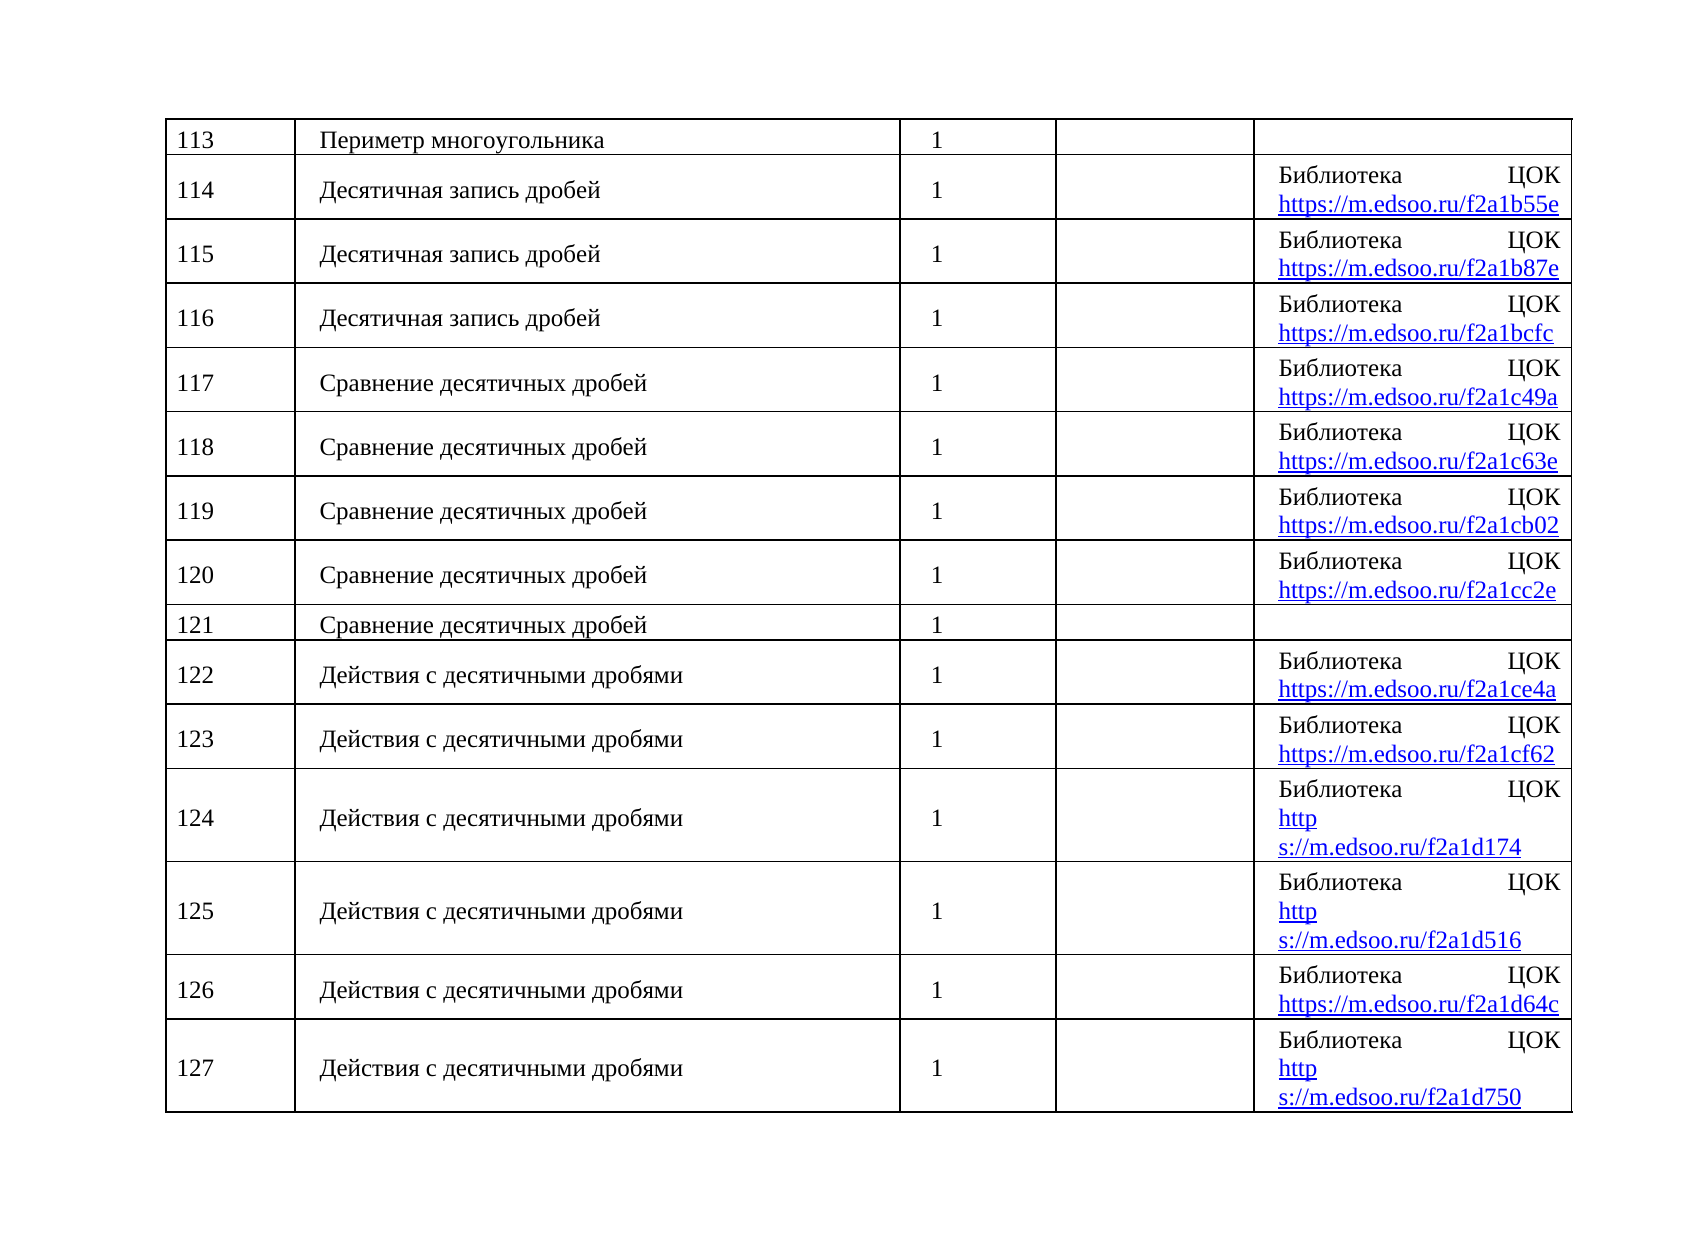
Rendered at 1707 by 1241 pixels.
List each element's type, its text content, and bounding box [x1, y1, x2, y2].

table_cell [1057, 284, 1253, 346]
table_cell [1057, 705, 1253, 768]
table_cell 1 [901, 220, 1055, 282]
table_cell 1 [901, 705, 1055, 768]
table_cell Сравнение десятичных дробей [296, 477, 899, 539]
table_cell [1255, 120, 1571, 154]
table_cell 127 [167, 1020, 294, 1111]
table_cell [1057, 120, 1253, 154]
table_cell Десятичная запись дробей [296, 155, 899, 218]
table_cell 1 [901, 284, 1055, 346]
table_cell 121 [167, 605, 294, 639]
table_cell [1057, 769, 1253, 861]
table_cell Сравнение десятичных дробей [296, 412, 899, 475]
table_cell 115 [167, 220, 294, 282]
table_cell 1 [901, 605, 1055, 639]
table_cell Сравнение десятичных дробей [296, 348, 899, 411]
table_cell [1057, 155, 1253, 218]
table_cell Библиотека ЦОК https://m.edsoo.ru/f2a1c63e [1255, 412, 1571, 475]
table_cell 122 [167, 641, 294, 703]
table_cell Библиотека ЦОК https://m.edsoo.ru/f2a1b87e [1255, 220, 1571, 282]
table_cell Сравнение десятичных дробей [296, 541, 899, 603]
table_cell [1057, 862, 1253, 954]
table_cell [1255, 605, 1571, 639]
table_cell 1 [901, 477, 1055, 539]
table_cell 1 [901, 955, 1055, 1018]
table_cell 119 [167, 477, 294, 539]
table_cell Десятичная запись дробей [296, 284, 899, 346]
table_cell [1057, 412, 1253, 475]
table_cell 120 [167, 541, 294, 603]
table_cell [296, 1020, 899, 1111]
table_cell Действия с десятичными дробями [296, 769, 899, 861]
table_cell Библиотека ЦОК https://m.edsoo.ru/f2a1d64c [1255, 955, 1571, 1018]
table_cell 1 [901, 155, 1055, 218]
table_cell Сравнение десятичных дробей [296, 605, 899, 639]
table_cell Библиотека ЦОК https://m.edsoo.ru/f2a1cc2e [1255, 541, 1571, 603]
table_cell 124 [167, 769, 294, 861]
table_cell 1 [901, 862, 1055, 954]
table_cell 1 [901, 769, 1055, 861]
table_cell Библиотека ЦОК https://m.edsoo.ru/f2a1cf62 [1255, 705, 1571, 768]
table_cell [1057, 955, 1253, 1018]
table_cell Библиотека ЦОК https://m.edsoo.ru/f2a1c49a [1255, 348, 1571, 411]
table_cell [1057, 220, 1253, 282]
table_cell Десятичная запись дробей [296, 220, 899, 282]
table_cell 1 [901, 120, 1055, 154]
table_cell 1 [901, 541, 1055, 603]
table_cell [1057, 477, 1253, 539]
table_cell Действия с десятичными дробями [296, 862, 899, 954]
table_cell 116 [167, 284, 294, 346]
table_cell Библиотека ЦОК https://m.edsoo.ru/f2a1b55e [1255, 155, 1571, 218]
table_cell 123 [167, 705, 294, 768]
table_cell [296, 120, 899, 154]
table_cell Библиотека ЦОК https://m.edsoo.ru/f2a1d750 [1255, 1020, 1571, 1111]
table_cell Действия с десятичными дробями [296, 705, 899, 768]
table_cell [1057, 348, 1253, 411]
table_cell 125 [167, 862, 294, 954]
table_cell 126 [167, 955, 294, 1018]
table_cell 1 [901, 641, 1055, 703]
table_cell 118 [167, 412, 294, 475]
table_cell 114 [167, 155, 294, 218]
table_cell Библиотека ЦОК https://m.edsoo.ru/f2a1bcfc [1255, 284, 1571, 346]
table_cell [1057, 605, 1253, 639]
table_cell [1057, 541, 1253, 603]
table_cell Библиотека ЦОК https://m.edsoo.ru/f2a1cb02 [1255, 477, 1571, 539]
table_cell 1 [901, 1020, 1055, 1111]
table_cell Библиотека ЦОК https://m.edsoo.ru/f2a1d174 [1255, 769, 1571, 861]
table_cell Действия с десятичными дробями [296, 955, 899, 1018]
table_cell Библиотека ЦОК https://m.edsoo.ru/f2a1ce4a [1255, 641, 1571, 703]
table_cell 1 [901, 348, 1055, 411]
table_cell [1057, 641, 1253, 703]
table_cell 113 [167, 120, 294, 154]
table_cell 1 [901, 412, 1055, 475]
table_cell [1057, 1020, 1253, 1111]
table_cell Действия с десятичными дробями [296, 641, 899, 703]
table_cell 117 [167, 348, 294, 411]
table_cell Библиотека ЦОК https://m.edsoo.ru/f2a1d516 [1255, 862, 1571, 954]
